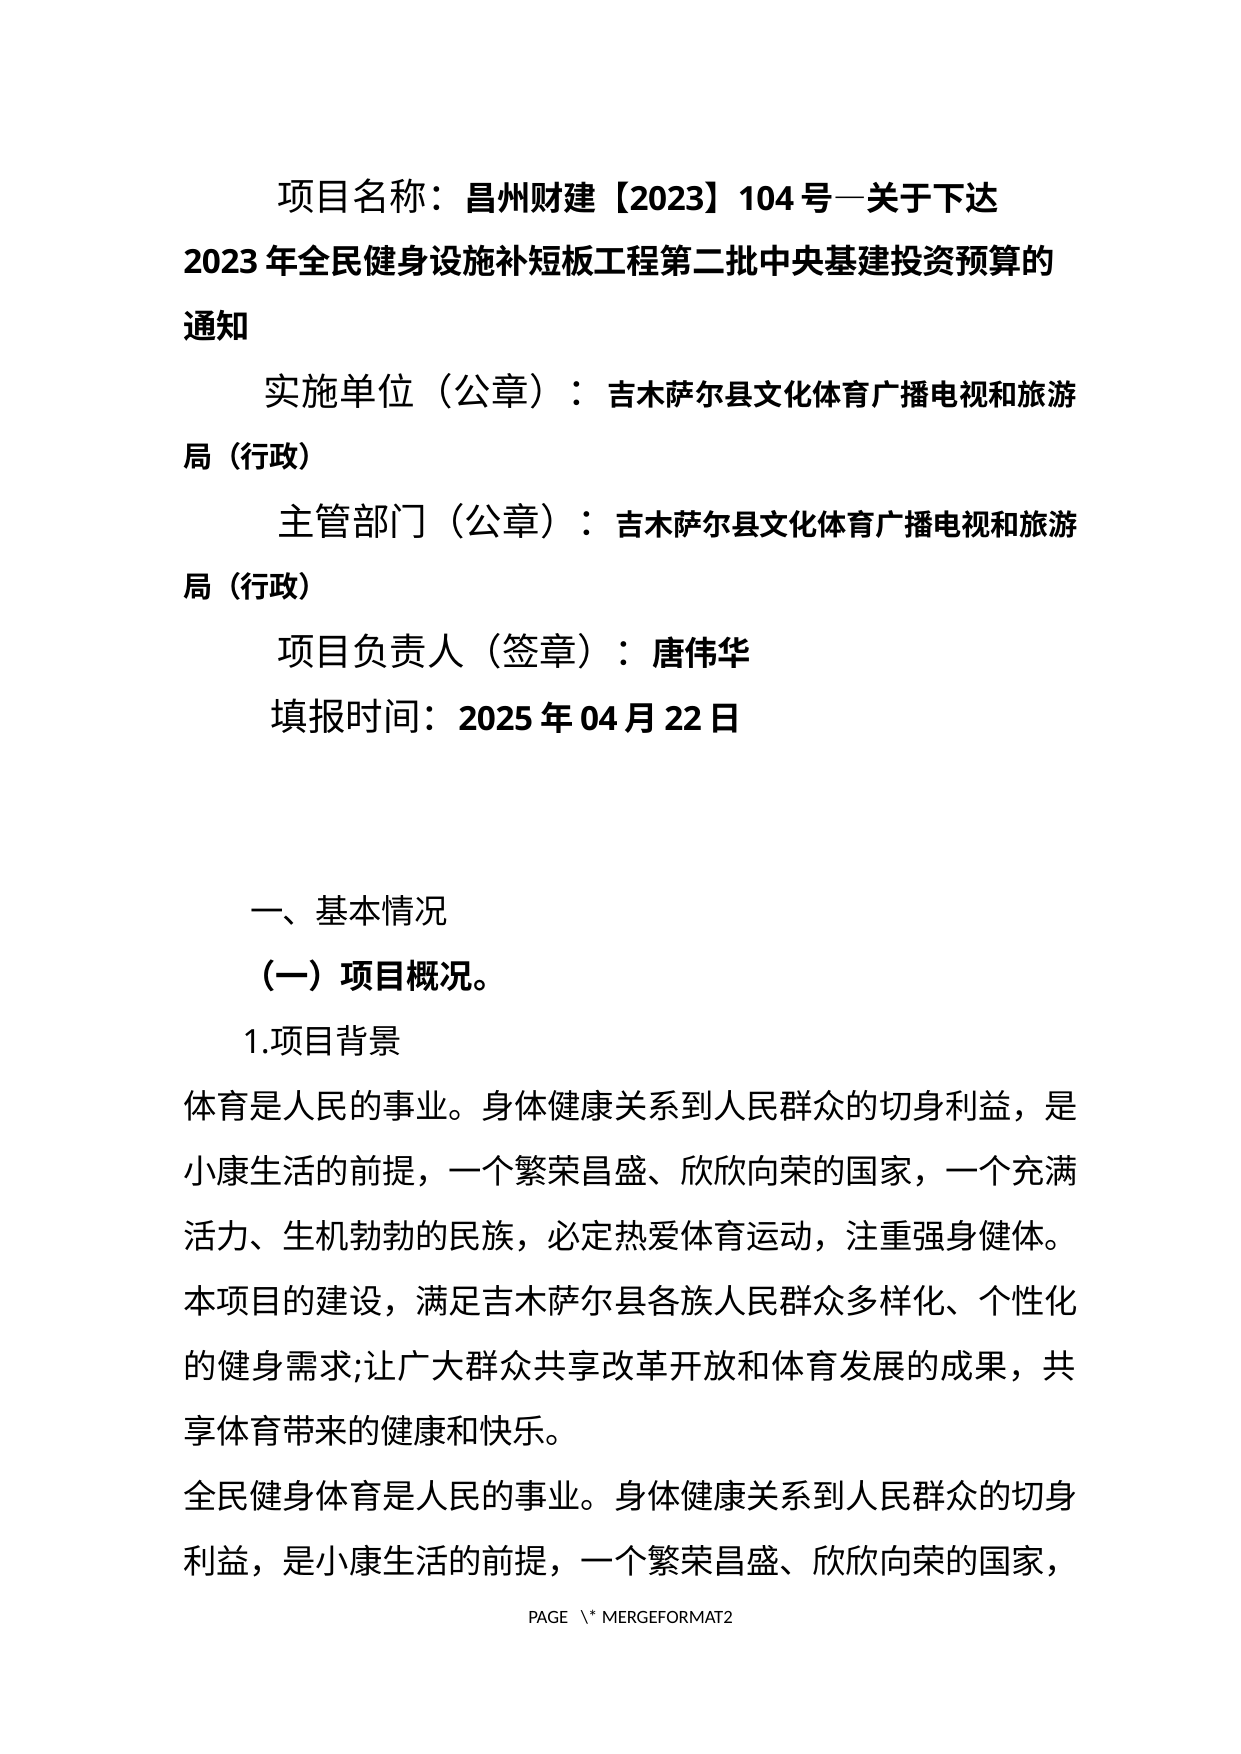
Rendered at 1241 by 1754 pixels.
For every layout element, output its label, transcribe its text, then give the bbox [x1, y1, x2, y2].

text 项目名称：昌州财建【2023】104号—关于下达2023年全民健身设施补短板工程第二批中央基建投资预算的通知 [183, 162, 1078, 357]
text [183, 1007, 1078, 1592]
text 实施单位（公章）：吉木萨尔县文化体育广播电视和旅游局（行政） [183, 357, 1078, 487]
text 填报时间：2025年04月22日 [211, 682, 1078, 747]
text （一）项目概况。 [183, 942, 1078, 1007]
text 项目负责人（签章）：唐伟华 [183, 617, 1078, 682]
text 主管部门（公章）：吉木萨尔县文化体育广播电视和旅游局（行政） [183, 487, 1078, 617]
text 一、基本情况 [183, 877, 1078, 942]
